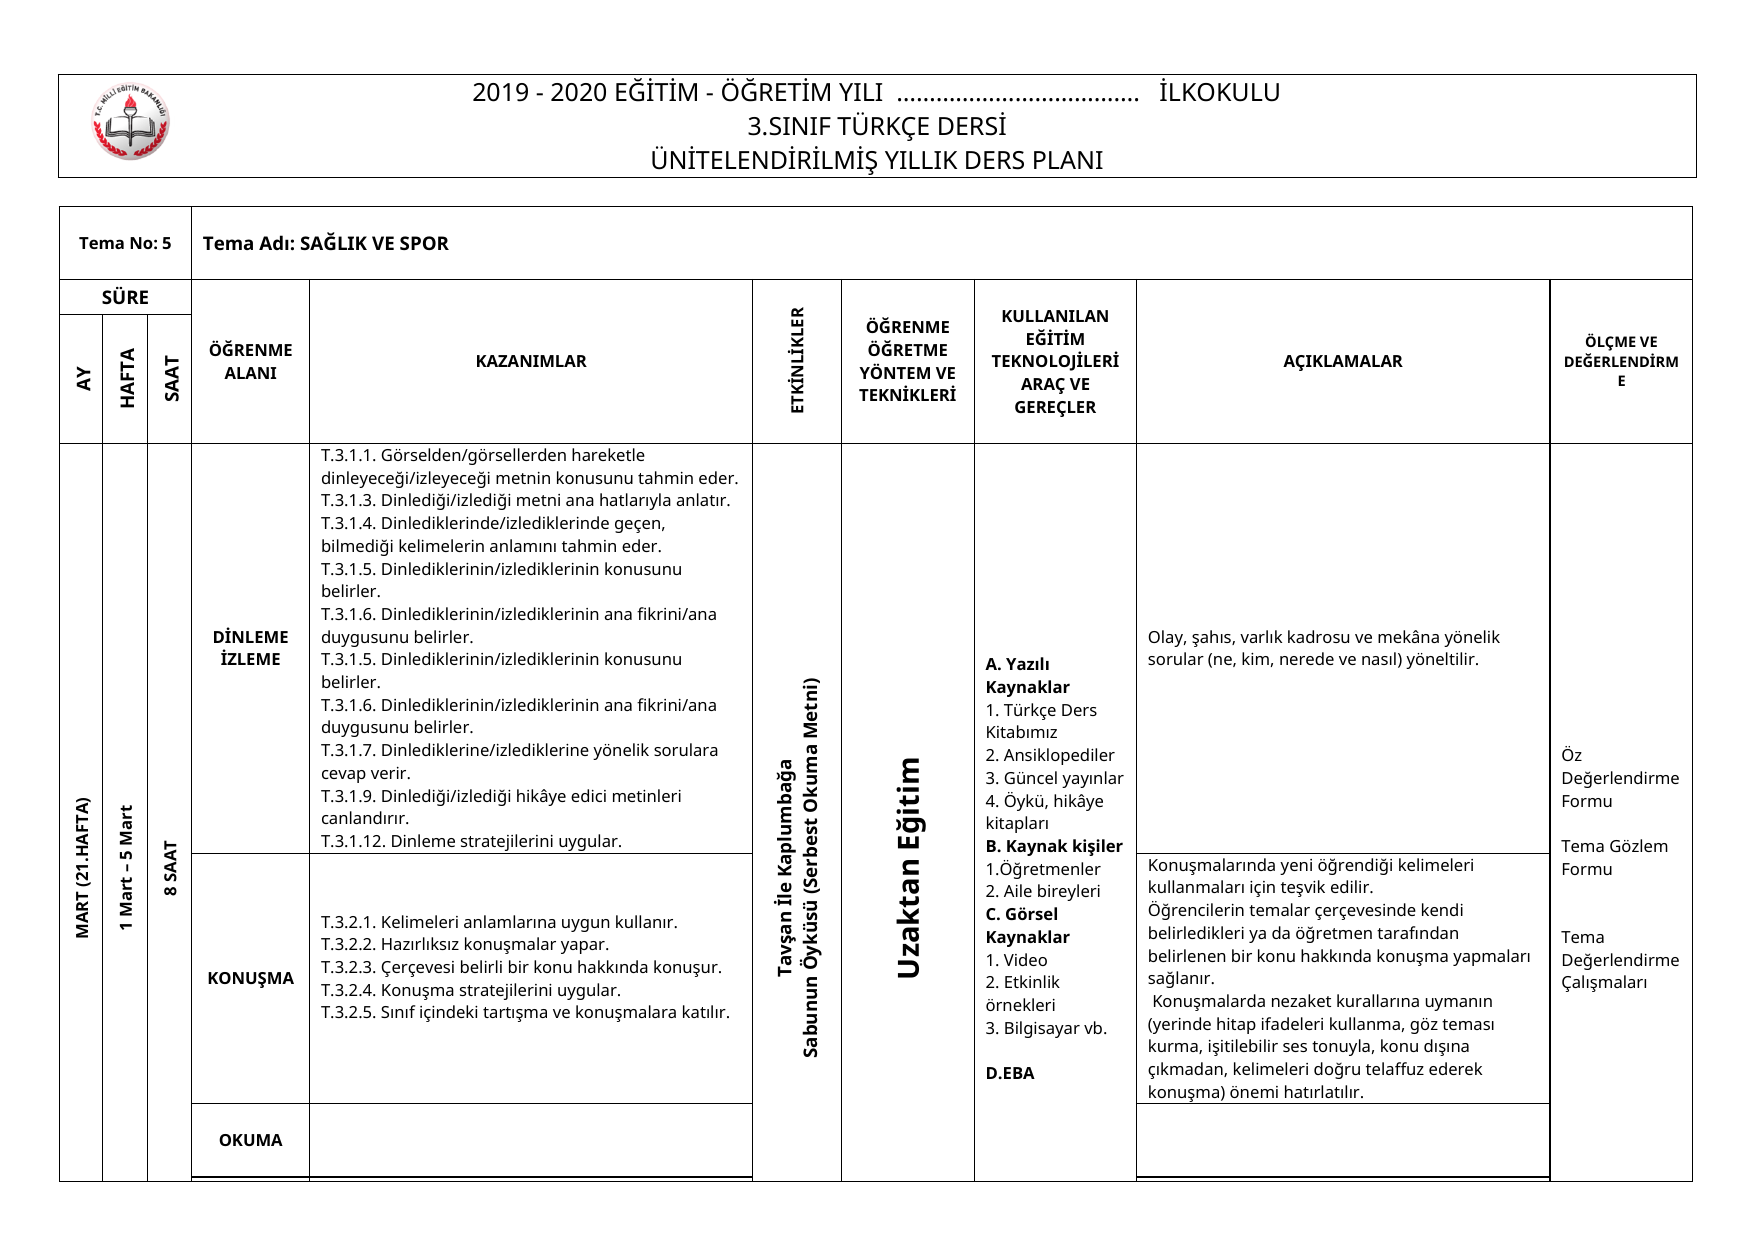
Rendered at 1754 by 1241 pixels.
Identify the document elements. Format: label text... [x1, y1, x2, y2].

table_header Tema No: 5 [60, 207, 191, 279]
table_cell A. Yazılı Kaynaklar 1. Türkçe Ders Kitabımız 2. Ansiklopediler 3. Güncel yayınlar 4. Öykü, hikâye kitapları B. Kaynak kişiler 1.Öğretmenler 2. Aile bireyleri C. Görsel Kaynaklar 1. Video 2. Etkinlik örnekleri 3. Bilgisayar vb. D.EBA [975, 444, 1136, 1181]
table_cell ETKİNLİKLER [753, 280, 841, 443]
table_cell OKUMA [192, 1104, 309, 1176]
table_cell AÇIKLAMALAR [1137, 280, 1549, 443]
table_cell KONUŞMA [192, 854, 309, 1103]
table_cell MART (21.HAFTA) [60, 444, 102, 1181]
table_cell [1137, 1104, 1549, 1176]
table_cell [310, 1104, 752, 1176]
table_cell Olay, şahıs, varlık kadrosu ve mekâna yönelik sorular (ne, kim, nerede ve nasıl) yöneltilir. [1137, 444, 1549, 852]
table_header Tema Adı: SAĞLIK VE SPOR [192, 207, 1692, 279]
table_cell Konuşmalarında yeni öğrendiği kelimeleri kullanmaları için teşvik edilir. Öğrencilerin temalar çerçevesinde kendi belirledikleri ya da öğretmen tarafından belirlenen bir konu hakkında konuşma yapmaları sağlanır. Konuşmalarda nezaket kurallarına uymanın (yerinde hitap ifadeleri kullanma, göz teması kurma, işitilebilir ses tonuyla, konu dışına çıkmadan, kelimeleri doğru telaffuz ederek konuşma) önemi hatırlatılır. [1137, 854, 1549, 1103]
picture [85, 77, 175, 167]
table_cell HAFTA [103, 315, 147, 443]
table_cell T.3.1.1. Görselden/görsellerden hareketle dinleyeceği/izleyeceği metnin konusunu tahmin eder. T.3.1.3. Dinlediği/izlediği metni ana hatlarıyla anlatır. T.3.1.4. Dinlediklerinde/izlediklerinde geçen, bilmediği kelimelerin anlamını tahmin eder. T.3.1.5. Dinlediklerinin/izlediklerinin konusunu belirler. T.3.1.6. Dinlediklerinin/izlediklerinin ana fikrini/ana duygusunu belirler. T.3.1.5. Dinlediklerinin/izlediklerinin konusunu belirler. T.3.1.6. Dinlediklerinin/izlediklerinin ana fikrini/ana duygusunu belirler. T.3.1.7. Dinlediklerine/izlediklerine yönelik sorulara cevap verir. T.3.1.9. Dinlediği/izlediği hikâye edici metinleri canlandırır. T.3.1.12. Dinleme stratejilerini uygular. [310, 444, 752, 852]
table_cell DİNLEME İZLEME [192, 444, 309, 852]
table_cell SÜRE [60, 280, 191, 314]
table_cell SAAT [148, 315, 191, 443]
table_cell Öz Değerlendirme Formu Tema Gözlem Formu Tema Değerlendirme Çalışmaları [1551, 444, 1692, 1181]
table_cell ÖĞRENME ALANI [192, 280, 309, 443]
table_cell Uzaktan Eğitim [842, 444, 974, 1181]
table_cell 8 SAAT [148, 444, 191, 1181]
table_cell ÖĞRENME ÖĞRETME YÖNTEM VE TEKNİKLERİ [842, 280, 974, 443]
table_cell AY [60, 315, 102, 443]
table_cell KULLANILAN EĞİTİM TEKNOLOJİLERİ ARAÇ VE GEREÇLER [975, 280, 1136, 443]
table_cell KAZANIMLAR [310, 280, 752, 443]
table_cell ÖLÇME VE DEĞERLENDİRME [1551, 280, 1692, 443]
table_cell Tavşan İle Kaplumbağa Sabunun Öyküsü (Serbest Okuma Metni) [753, 444, 841, 1181]
table_cell T.3.2.1. Kelimeleri anlamlarına uygun kullanır. T.3.2.2. Hazırlıksız konuşmalar yapar. T.3.2.3. Çerçevesi belirli bir konu hakkında konuşur. T.3.2.4. Konuşma stratejilerini uygular. T.3.2.5. Sınıf içindeki tartışma ve konuşmalara katılır. [310, 854, 752, 1103]
table_cell 1 Mart – 5 Mart [103, 444, 147, 1181]
